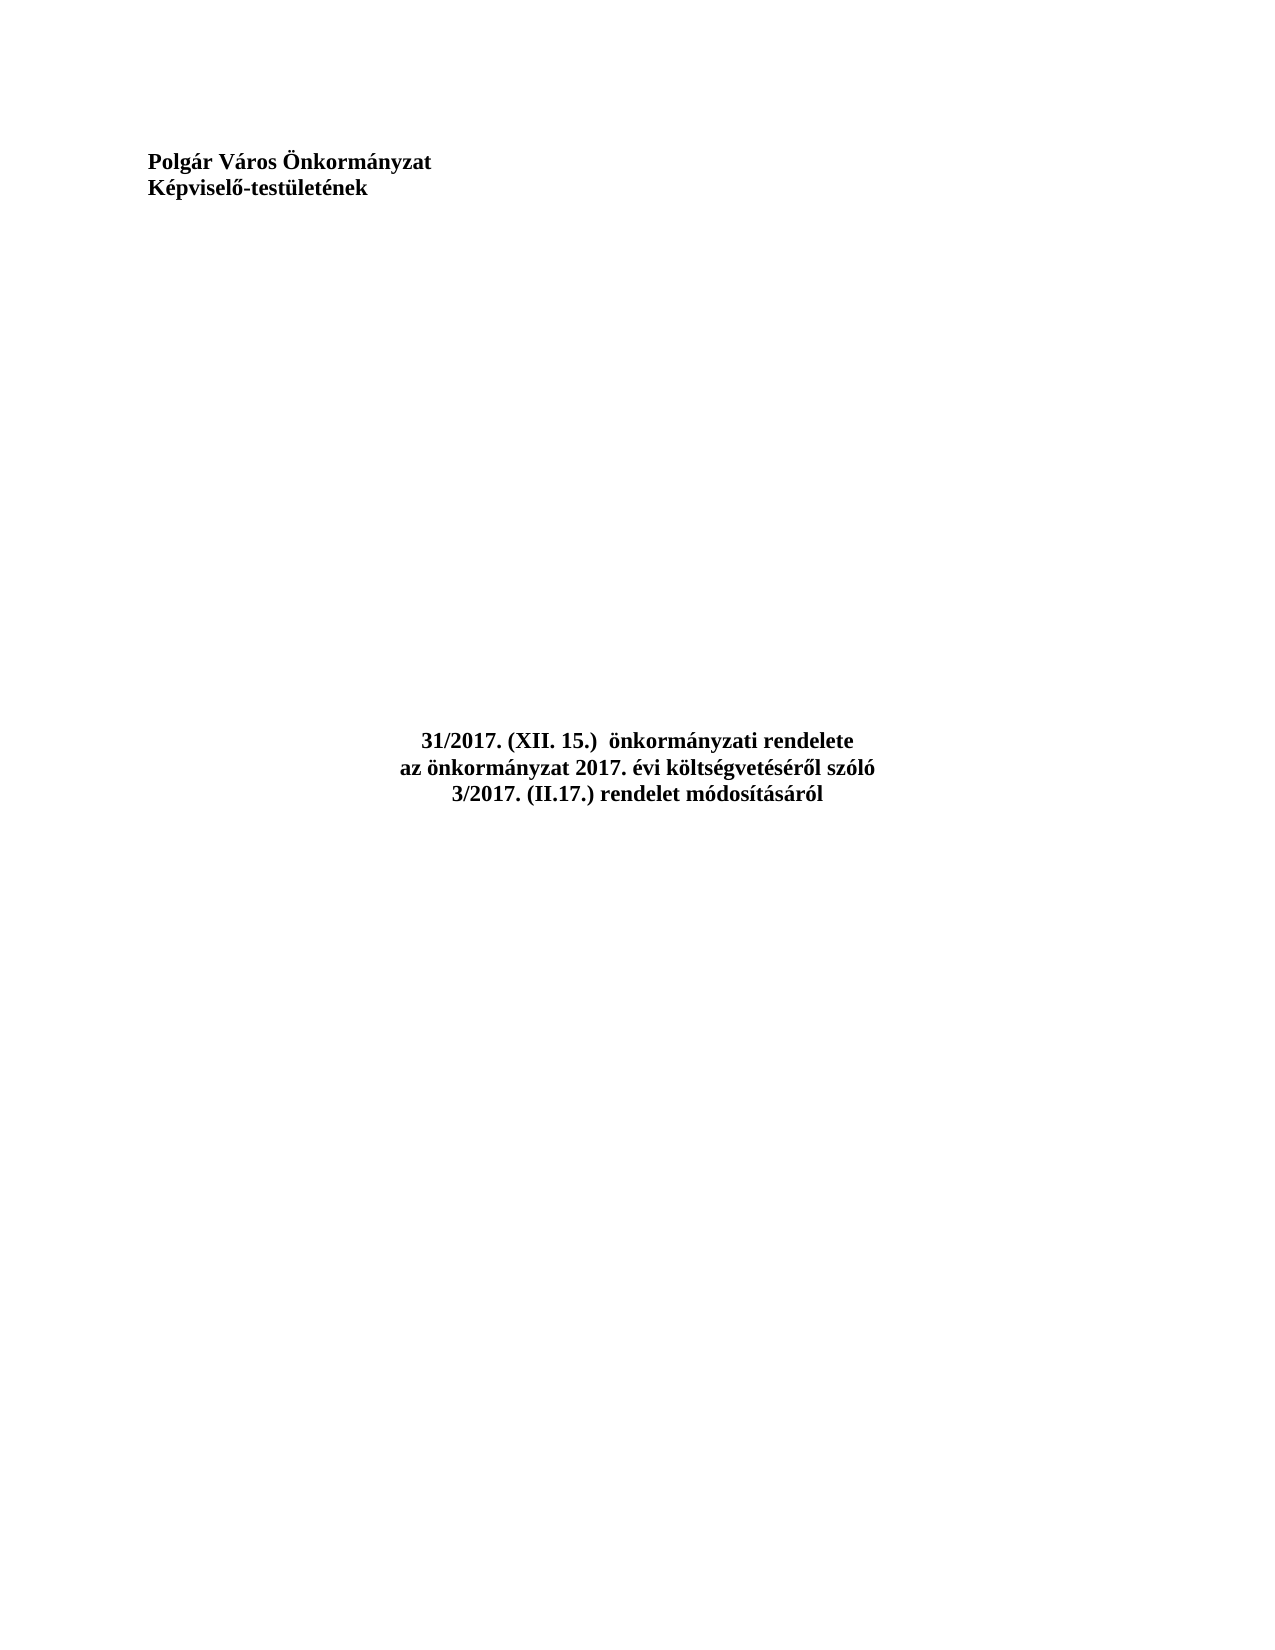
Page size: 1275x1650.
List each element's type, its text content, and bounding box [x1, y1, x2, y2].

text Polgár Város Önkormányzat [148, 148, 1127, 174]
text az önkormányzat 2017. évi költségvetéséről szóló [148, 754, 1127, 780]
text Képviselő-testületének [148, 174, 1127, 200]
text 3/2017. (II.17.) rendelet módosításáról [148, 780, 1127, 807]
text 31/2017. (XII. 15.) önkormányzati rendelete [148, 727, 1127, 754]
